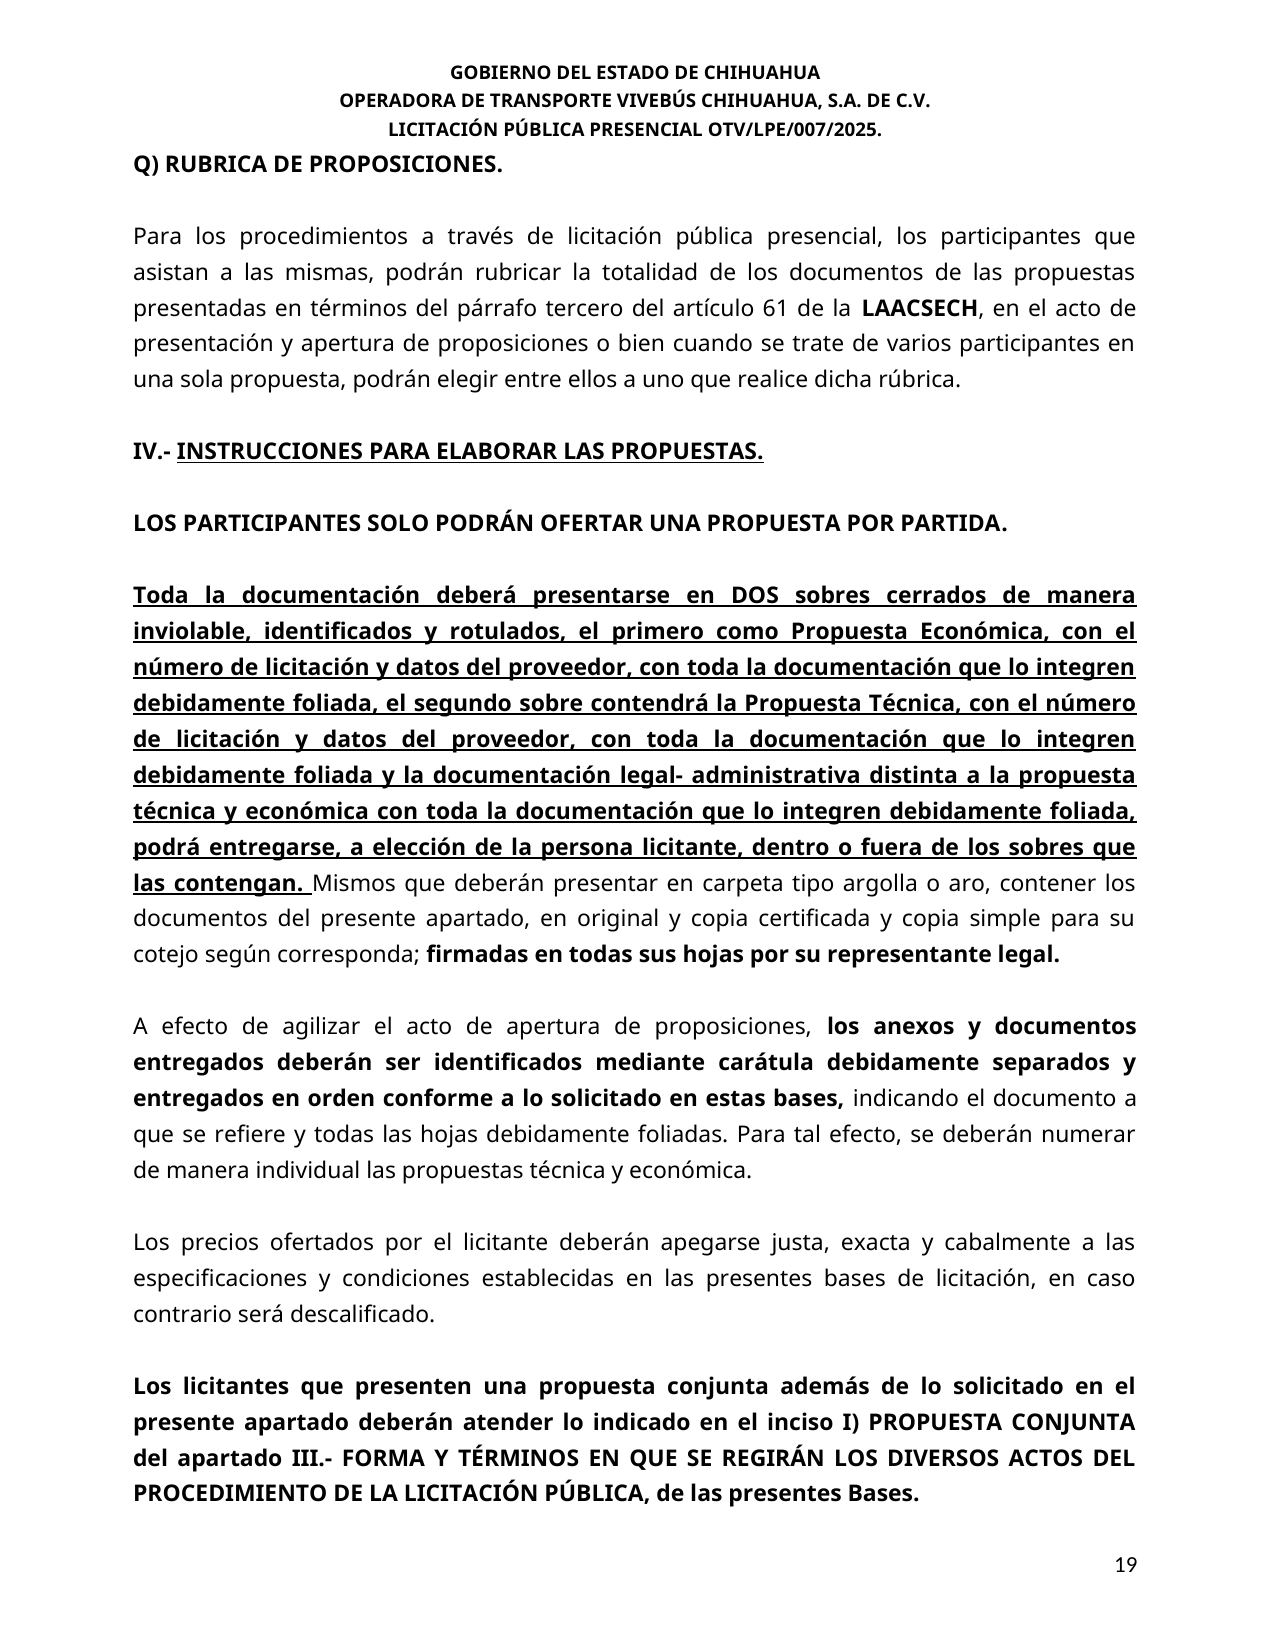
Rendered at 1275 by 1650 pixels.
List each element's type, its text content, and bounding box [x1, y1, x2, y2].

text Toda la documentación deberá presentarse en DOS sobres cerrados de manera inviolable, identificados y rotulados, el primero como Propuesta Económica, con el número de licitación y datos del proveedor, con toda la documentación que lo integren debidamente foliada, el segundo sobre contendrá la Propuesta Técnica, con el número de licitación y datos del proveedor, con toda la documentación que lo integren debidamente foliada y la documentación legal- administrativa distinta a la propuesta técnica y económica con toda la documentación que lo integren debidamente foliada, podrá entregarse, a elección de la persona licitante, dentro o fuera de los sobres que las contengan. Mismos que deberán presentar en carpeta tipo argolla o aro, contener los documentos del presente apartado, en original y copia certificada y copia simple para su cotejo según corresponda; firmadas en todas sus hojas por su representante legal. [133, 859, 1137, 969]
text Toda la documentación deberá presentarse en DOS sobres cerrados de manera inviolable, identificados y rotulados, el primero como Propuesta Económica, con el número de licitación y datos del proveedor, con toda la documentación que lo integren debidamente foliada, el segundo sobre contendrá la Propuesta Técnica, con el número de licitación y datos del proveedor, con toda la documentación que lo integren debidamente foliada y la documentación legal- administrativa distinta a la propuesta técnica y económica con toda la documentación que lo integren debidamente foliada, podrá entregarse, a elección de la persona licitante, dentro o fuera de los sobres que las contengan. Mismos que deberán presentar en carpeta tipo argolla o aro, contener los documentos del presente apartado, en original y copia certificada y copia simple para su cotejo según corresponda; firmadas en todas sus hojas por su representante legal. [133, 643, 1137, 713]
text Para los procedimientos a través de licitación pública presencial, los participantes que asistan a las mismas, podrán rubricar la totalidad de los documentos de las propuestas presentadas en términos del párrafo tercero del artículo 61 de la LAACSECH, en el acto de presentación y apertura de proposiciones o bien cuando se trate de varios participantes en una sola propuesta, podrán elegir entre ellos a uno que realice dicha rúbrica. [133, 219, 1137, 394]
text LOS PARTICIPANTES SOLO PODRÁN OFERTAR UNA PROPUESTA POR PARTIDA. [133, 507, 1137, 538]
text Q) RUBRICA DE PROPOSICIONES. [133, 148, 1137, 179]
text IV.- INSTRUCCIONES PARA ELABORAR LAS PROPUESTAS. [133, 435, 1137, 466]
text A efecto de agilizar el acto de apertura de proposiciones, los anexos y documentos entregados deberán ser identificados mediante carátula debidamente separados y entregados en orden conforme a lo solicitado en estas bases, indicando el documento a que se refiere y todas las hojas debidamente foliadas. Para tal efecto, se deberán numerar de manera individual las propuestas técnica y económica. [133, 1010, 1137, 1185]
text Los licitantes que presenten una propuesta conjunta además de lo solicitado en el presente apartado deberán atender lo indicado en el inciso I) PROPUESTA CONJUNTA del apartado III.- FORMA Y TÉRMINOS EN QUE SE REGIRÁN LOS DIVERSOS ACTOS DEL PROCEDIMIENTO DE LA LICITACIÓN PÚBLICA, de las presentes Bases. [133, 1369, 1137, 1509]
text Los precios ofertados por el licitante deberán apegarse justa, exacta y cabalmente a las especificaciones y condiciones establecidas en las presentes bases de licitación, en caso contrario será descalificado. [133, 1226, 1137, 1329]
text Toda la documentación deberá presentarse en DOS sobres cerrados de manera inviolable, identificados y rotulados, el primero como Propuesta Económica, con el número de licitación y datos del proveedor, con toda la documentación que lo integren debidamente foliada, el segundo sobre contendrá la Propuesta Técnica, con el número de licitación y datos del proveedor, con toda la documentación que lo integren debidamente foliada y la documentación legal- administrativa distinta a la propuesta técnica y económica con toda la documentación que lo integren debidamente foliada, podrá entregarse, a elección de la persona licitante, dentro o fuera de los sobres que las contengan. Mismos que deberán presentar en carpeta tipo argolla o aro, contener los documentos del presente apartado, en original y copia certificada y copia simple para su cotejo según corresponda; firmadas en todas sus hojas por su representante legal. [133, 715, 1137, 785]
